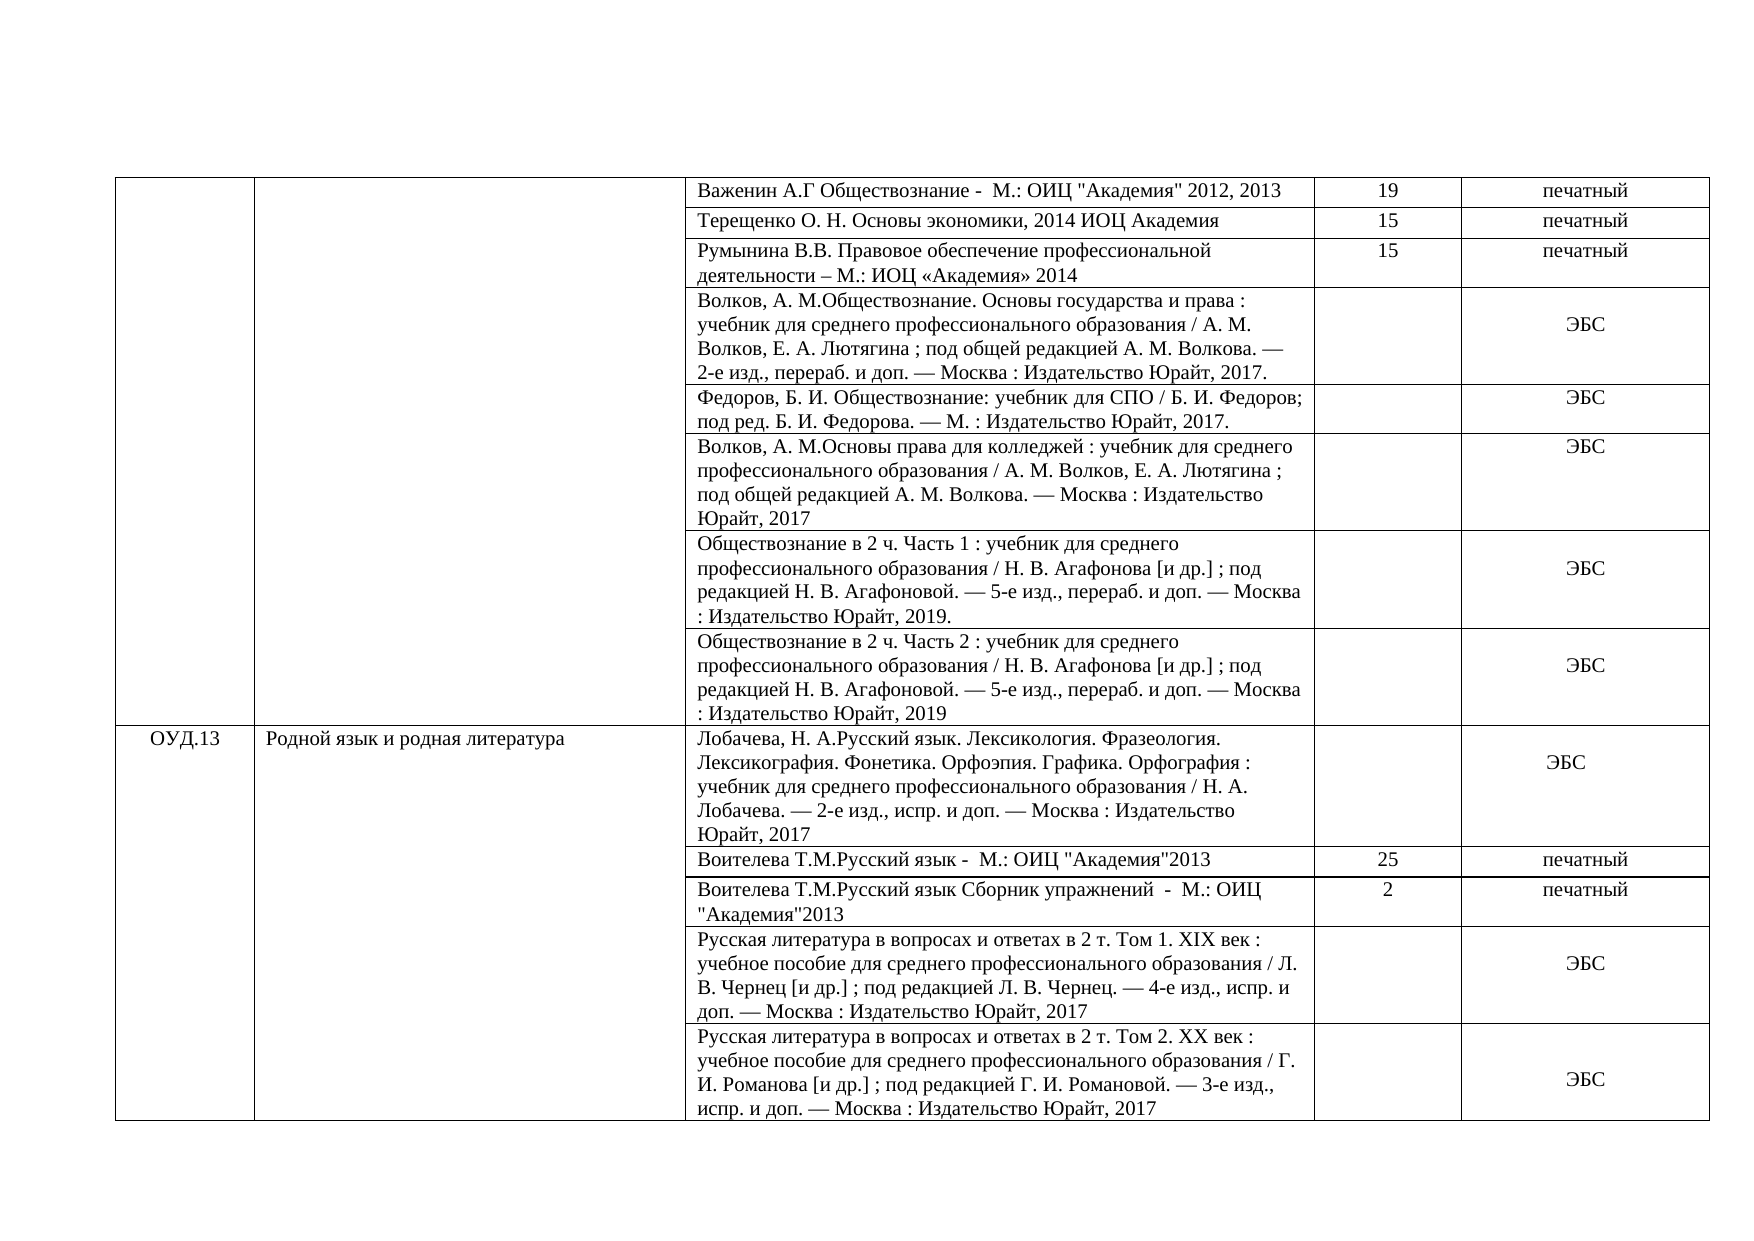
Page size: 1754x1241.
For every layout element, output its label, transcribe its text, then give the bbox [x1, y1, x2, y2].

table_cell Воителева Т.М.Русский язык Сборник упражнений - М.: ОИЦ "Академия"2013 [686, 878, 1314, 926]
table_cell [1315, 726, 1461, 846]
table_cell ЭБС [1462, 629, 1709, 725]
table_cell ЭБС [1462, 288, 1709, 384]
table_cell Обществознание в 2 ч. Часть 1 : учебник для среднего профессионального образования / Н. В. Агафонова [и др.] ; под редакцией Н. В. Агафоновой. — 5-е изд., перераб. и доп. — Москва : Издательство Юрайт, 2019. [686, 531, 1314, 628]
table_cell Воителева Т.М.Русский язык - М.: ОИЦ "Академия"2013 [686, 847, 1314, 876]
table_cell Русская литература в вопросах и ответах в 2 т. Том 1. XIX век : учебное пособие для среднего профессионального образования / Л. В. Чернец [и др.] ; под редакцией Л. В. Чернец. — 4-е изд., испр. и доп. — Москва : Издательство Юрайт, 2017 [686, 927, 1314, 1023]
table_cell Родной язык и родная литература [255, 726, 685, 1120]
table_cell печатный [1462, 178, 1709, 207]
table_cell 19 [1315, 178, 1461, 207]
table_cell ЭБС [1462, 927, 1709, 1023]
table_cell [1315, 1024, 1461, 1120]
table_cell печатный [1462, 239, 1709, 287]
table_cell печатный [1462, 878, 1709, 926]
table_cell [1315, 927, 1461, 1023]
table_cell 25 [1315, 847, 1461, 876]
table_cell [1315, 434, 1461, 530]
table_cell Русская литература в вопросах и ответах в 2 т. Том 2. XX век : учебное пособие для среднего профессионального образования / Г. И. Романова [и др.] ; под редакцией Г. И. Романовой. — 3-е изд., испр. и доп. — Москва : Издательство Юрайт, 2017 [686, 1024, 1314, 1120]
table_cell Лобачева, Н. А.Русский язык. Лексикология. Фразеология. Лексикография. Фонетика. Орфоэпия. Графика. Орфография : учебник для среднего профессионального образования / Н. А. Лобачева. — 2-е изд., испр. и доп. — Москва : Издательство Юрайт, 2017 [686, 726, 1314, 846]
table_cell ЭБС [1462, 1024, 1709, 1120]
table_cell 15 [1315, 208, 1461, 237]
table_cell Волков, А. М.Основы права для колледжей : учебник для среднего профессионального образования / А. М. Волков, Е. А. Лютягина ; под общей редакцией А. М. Волкова. — Москва : Издательство Юрайт, 2017 [686, 434, 1314, 530]
table_cell 15 [1315, 239, 1461, 287]
table_cell [1315, 288, 1461, 384]
table_cell Федоров, Б. И. Обществознание: учебник для СПО / Б. И. Федоров; под ред. Б. И. Федорова. — М. : Издательство Юрайт, 2017. [686, 385, 1314, 433]
table_cell [1315, 385, 1461, 433]
table_cell ЭБС [1462, 434, 1709, 530]
table_cell [1315, 629, 1461, 725]
table_cell печатный [1462, 847, 1709, 876]
table_cell ОУД.13 [116, 726, 254, 1120]
table_cell Обществознание в 2 ч. Часть 2 : учебник для среднего профессионального образования / Н. В. Агафонова [и др.] ; под редакцией Н. В. Агафоновой. — 5-е изд., перераб. и доп. — Москва : Издательство Юрайт, 2019 [686, 629, 1314, 725]
table_cell [1315, 531, 1461, 628]
table_cell ЭБС [1462, 531, 1709, 628]
table_cell ЭБС [1462, 726, 1709, 846]
table_cell 2 [1315, 878, 1461, 926]
table_cell Волков, А. М.Обществознание. Основы государства и права : учебник для среднего профессионального образования / А. М. Волков, Е. А. Лютягина ; под общей редакцией А. М. Волкова. — 2-е изд., перераб. и доп. — Москва : Издательство Юрайт, 2017. [686, 288, 1314, 384]
table_cell Румынина В.В. Правовое обеспечение профессиональной деятельности – М.: ИОЦ «Академия» 2014 [686, 239, 1314, 287]
table_cell ЭБС [1462, 385, 1709, 433]
table_cell печатный [1462, 208, 1709, 237]
table_cell Терещенко О. Н. Основы экономики, 2014 ИОЦ Академия [686, 208, 1314, 237]
table_cell Важенин А.Г Обществознание - М.: ОИЦ "Академия" 2012, 2013 [686, 178, 1314, 207]
